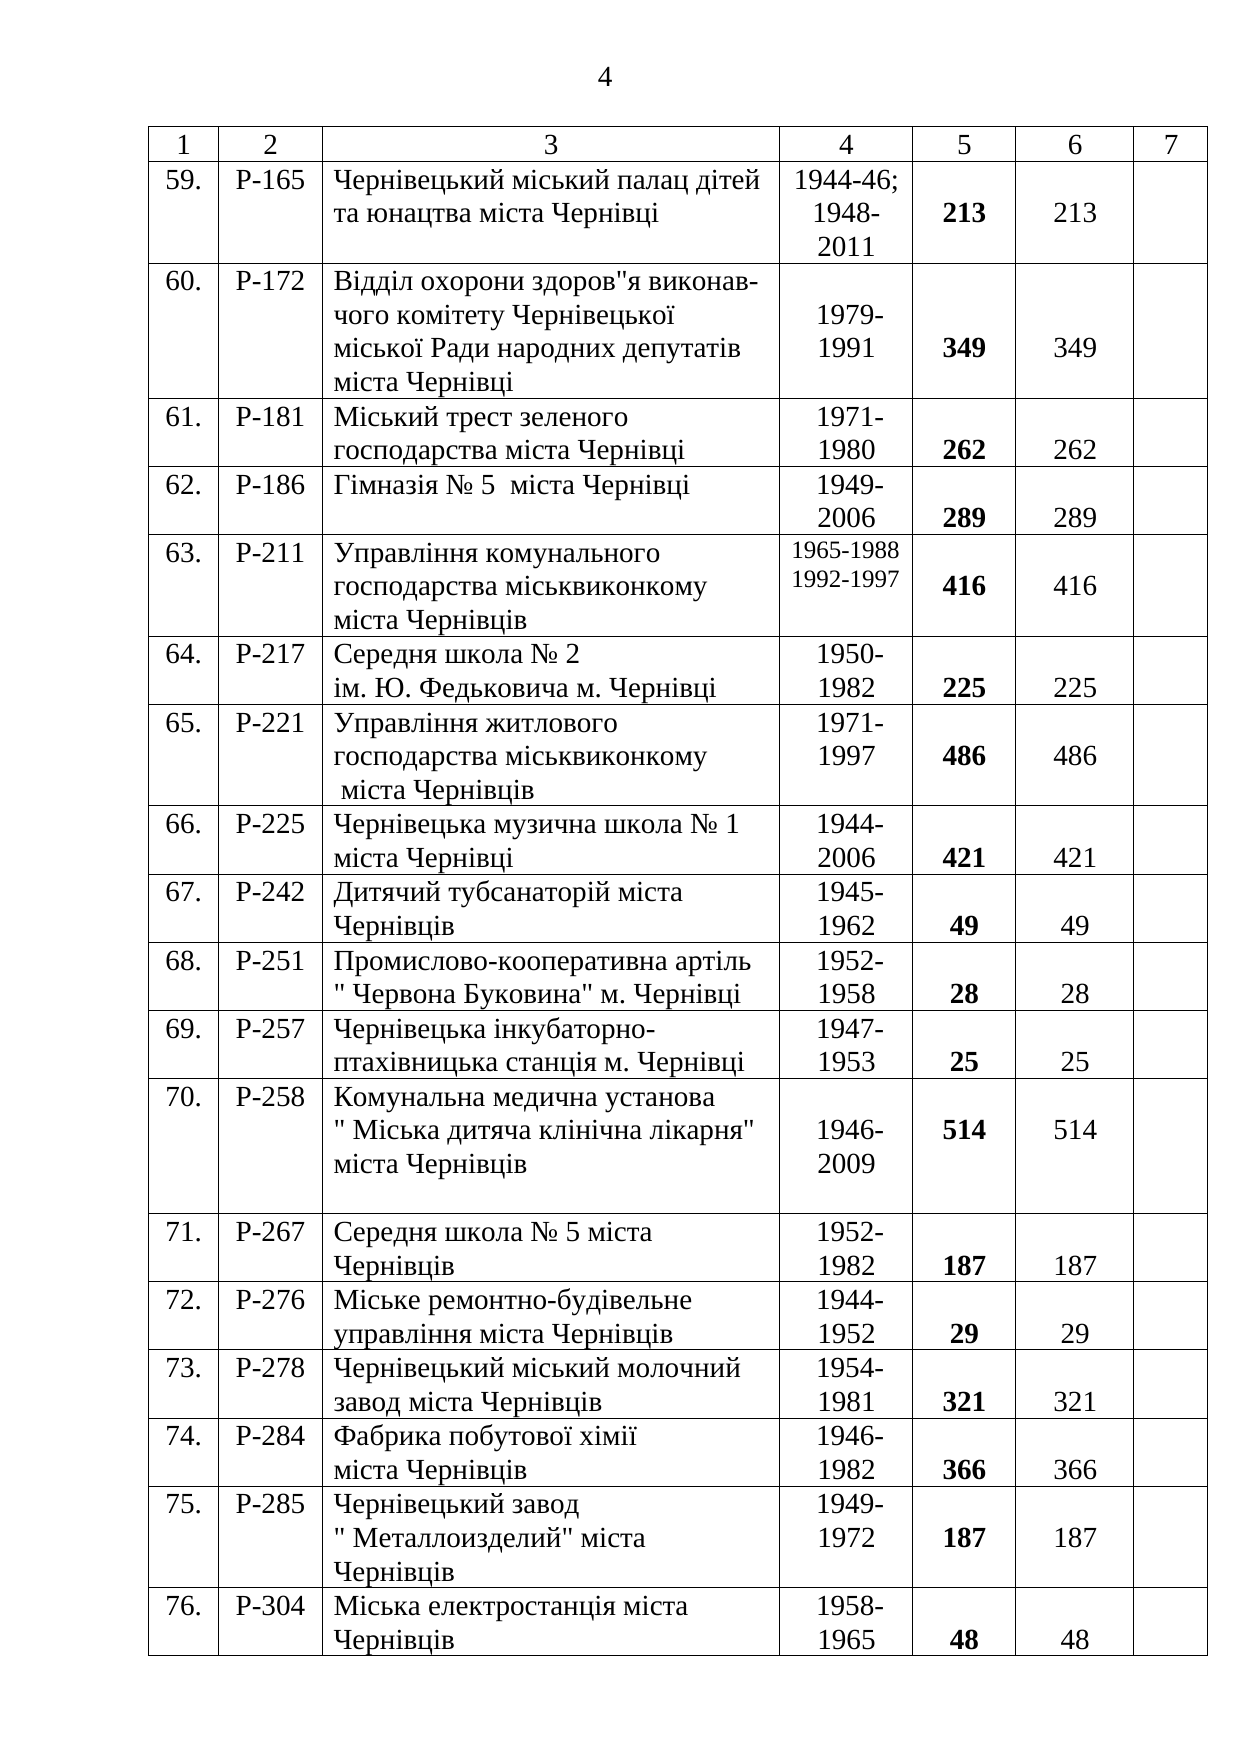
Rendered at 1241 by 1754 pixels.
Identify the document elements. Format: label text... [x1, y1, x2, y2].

table_cell Р-258 [219, 1079, 322, 1213]
table_header 2 [219, 127, 322, 161]
table_cell 1965-1988 1992-1997 [780, 535, 912, 636]
table_cell 1947-1953 [780, 1011, 912, 1078]
table_cell 64. [149, 637, 218, 704]
table_cell 187 [1016, 1214, 1133, 1281]
table_cell Р-278 [219, 1350, 322, 1417]
table_cell [1134, 535, 1207, 636]
table_cell 416 [913, 535, 1015, 636]
table_cell 421 [1016, 806, 1133, 873]
table_cell 48 [913, 1588, 1015, 1655]
table_cell [1134, 399, 1207, 466]
table_cell [1134, 1079, 1207, 1213]
table_cell 49 [913, 875, 1015, 942]
table_cell 187 [1016, 1487, 1133, 1587]
table_cell 225 [1016, 637, 1133, 704]
table_cell Р-284 [219, 1419, 322, 1486]
table_header 1 [149, 127, 218, 161]
table_cell 74. [149, 1419, 218, 1486]
table_cell Р-165 [219, 162, 322, 262]
table_cell Р-285 [219, 1487, 322, 1587]
table_cell 321 [1016, 1350, 1133, 1417]
table_cell [1134, 1487, 1207, 1587]
table_cell Управління житлового господарства міськвиконкому міста Чернівців [323, 705, 779, 805]
table_cell 366 [1016, 1419, 1133, 1486]
table_cell 63. [149, 535, 218, 636]
table_cell 61. [149, 399, 218, 466]
table_header 7 [1134, 127, 1207, 161]
table_cell 49 [1016, 875, 1133, 942]
table_header 3 [323, 127, 779, 161]
table_cell 73. [149, 1350, 218, 1417]
table_cell 1944-2006 [780, 806, 912, 873]
table_cell Чернівецька інкубаторно-птахівницька станція м. Чернівці [323, 1011, 779, 1078]
table_cell Р-304 [219, 1588, 322, 1655]
table_cell 349 [913, 264, 1015, 398]
table_cell [1134, 1419, 1207, 1486]
table_cell Міський трест зеленого господарства міста Чернівці [323, 399, 779, 466]
table_cell 75. [149, 1487, 218, 1587]
table_cell 1971-1980 [780, 399, 912, 466]
table_cell 1946-1982 [780, 1419, 912, 1486]
table_cell 289 [1016, 467, 1133, 534]
table_cell 76. [149, 1588, 218, 1655]
table_header 4 [780, 127, 912, 161]
table_cell 1949-2006 [780, 467, 912, 534]
text 4 [148, 59, 1181, 93]
table_cell 213 [913, 162, 1015, 262]
table_cell Гімназія № 5 міста Чернівці [323, 467, 779, 534]
table_cell 366 [913, 1419, 1015, 1486]
table_cell [1134, 1214, 1207, 1281]
table_cell 60. [149, 264, 218, 398]
table_cell Р-172 [219, 264, 322, 398]
table_cell [1134, 806, 1207, 873]
table_cell 68. [149, 943, 218, 1010]
table_cell 67. [149, 875, 218, 942]
table_cell Фабрика побутової хімії міста Чернівців [323, 1419, 779, 1486]
table_cell 225 [913, 637, 1015, 704]
table_cell Відділ охорони здоров"я виконав- чого комітету Чернівецької міської Ради народних депутатів міста Чернівці [323, 264, 779, 398]
table_cell 1979-1991 [780, 264, 912, 398]
table_cell 289 [913, 467, 1015, 534]
table_cell 29 [913, 1282, 1015, 1349]
table_cell 62. [149, 467, 218, 534]
table_cell [1134, 264, 1207, 398]
table_cell 349 [1016, 264, 1133, 398]
table_cell 48 [1016, 1588, 1133, 1655]
table_cell [1134, 637, 1207, 704]
table_cell 69. [149, 1011, 218, 1078]
table_cell 59. [149, 162, 218, 262]
table_cell 514 [1016, 1079, 1133, 1213]
table_cell 213 [1016, 162, 1133, 262]
table_cell 262 [913, 399, 1015, 466]
table_cell Чернівецький міський молочний завод міста Чернівців [323, 1350, 779, 1417]
table_cell 1971-1997 [780, 705, 912, 805]
table_cell [1134, 1588, 1207, 1655]
table_cell Чернівецький міський палац дітей та юнацтва міста Чернівці [323, 162, 779, 262]
table_cell Міська електростанція міста Чернівців [323, 1588, 779, 1655]
table_cell 66. [149, 806, 218, 873]
table_cell 1945-1962 [780, 875, 912, 942]
table_cell Р-257 [219, 1011, 322, 1078]
table_cell Р-211 [219, 535, 322, 636]
table_cell 65. [149, 705, 218, 805]
table_cell 28 [1016, 943, 1133, 1010]
table_cell 1944-1952 [780, 1282, 912, 1349]
table_cell 1944-46; 1948- 2011 [780, 162, 912, 262]
table_cell Р-267 [219, 1214, 322, 1281]
table_cell 486 [1016, 705, 1133, 805]
table_cell 1950-1982 [780, 637, 912, 704]
table_cell 1954-1981 [780, 1350, 912, 1417]
table_cell 29 [1016, 1282, 1133, 1349]
table_cell Р-225 [219, 806, 322, 873]
table_cell [1134, 1350, 1207, 1417]
table_cell 262 [1016, 399, 1133, 466]
table_cell Р-251 [219, 943, 322, 1010]
table_cell Середня школа № 2 ім. Ю. Федьковича м. Чернівці [323, 637, 779, 704]
table_cell Чернівецький завод " Металлоизделий" міста Чернівців [323, 1487, 779, 1587]
table_cell 416 [1016, 535, 1133, 636]
table_cell Р-186 [219, 467, 322, 534]
table_cell [1134, 1282, 1207, 1349]
table_cell 25 [1016, 1011, 1133, 1078]
table_cell Р-221 [219, 705, 322, 805]
table_header 5 [913, 127, 1015, 161]
table_cell Р-217 [219, 637, 322, 704]
table_cell [1134, 943, 1207, 1010]
table_cell Р-276 [219, 1282, 322, 1349]
table_cell [1134, 162, 1207, 262]
table_cell 187 [913, 1214, 1015, 1281]
table_cell 25 [913, 1011, 1015, 1078]
table_cell Промислово-кооперативна артіль " Червона Буковина" м. Чернівці [323, 943, 779, 1010]
table_cell 321 [913, 1350, 1015, 1417]
table_cell 1946-2009 [780, 1079, 912, 1213]
table_cell [1134, 705, 1207, 805]
table_cell Комунальна медична установа " Міська дитяча клінічна лікарня" міста Чернівців [323, 1079, 779, 1213]
table_cell Середня школа № 5 міста Чернівців [323, 1214, 779, 1281]
table_cell 28 [913, 943, 1015, 1010]
table_cell 72. [149, 1282, 218, 1349]
table_cell 1949-1972 [780, 1487, 912, 1587]
table_header 6 [1016, 127, 1133, 161]
table_cell [1134, 875, 1207, 942]
table_cell 421 [913, 806, 1015, 873]
table_cell Р-242 [219, 875, 322, 942]
table_cell Управління комунального господарства міськвиконкому міста Чернівців [323, 535, 779, 636]
table_cell 187 [913, 1487, 1015, 1587]
table_cell Р-181 [219, 399, 322, 466]
table_cell [1134, 1011, 1207, 1078]
table_cell 1952-1982 [780, 1214, 912, 1281]
table_cell [1134, 467, 1207, 534]
table_cell Дитячий тубсанаторій міста Чернівців [323, 875, 779, 942]
table_cell Міське ремонтно-будівельне управління міста Чернівців [323, 1282, 779, 1349]
table_cell 1952-1958 [780, 943, 912, 1010]
table_cell 486 [913, 705, 1015, 805]
table_cell 70. [149, 1079, 218, 1213]
table_cell 1958-1965 [780, 1588, 912, 1655]
table_cell Чернівецька музична школа № 1 міста Чернівці [323, 806, 779, 873]
table_cell 514 [913, 1079, 1015, 1213]
table_cell 71. [149, 1214, 218, 1281]
